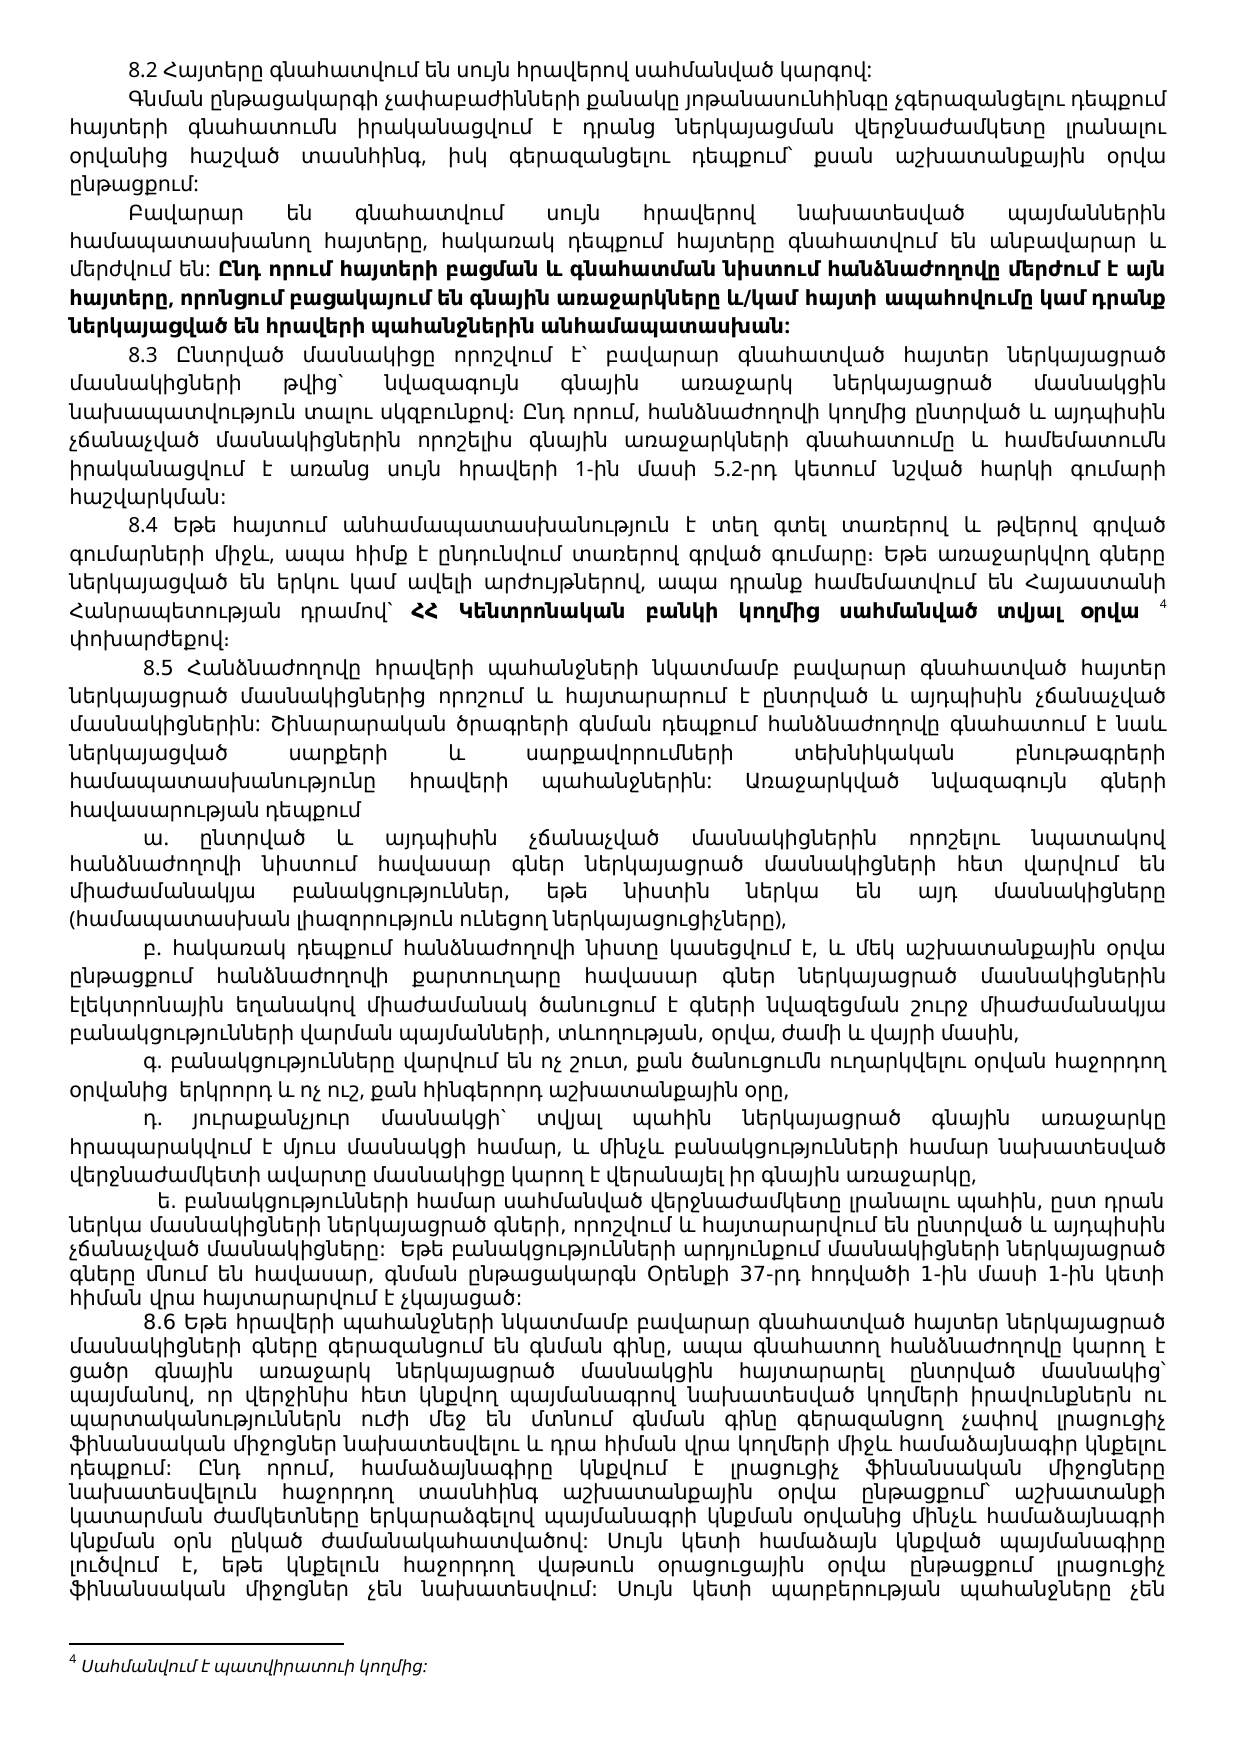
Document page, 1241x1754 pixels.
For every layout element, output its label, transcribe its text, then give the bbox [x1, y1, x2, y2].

text 8.3 Ընտրված մասնակիցը որոշվում է` բավարար գնահատված հայտեր ներկայացրած մասնակիցների թվից` նվազագույն գնային առաջարկ ներկայացրած մասնակցին նախապատվություն տալու սկզբունքով։ Ընդ որում, հանձնաժողովի կողմից ընտրված և այդպիսին չճանաչված մասնակիցներին որոշելիս գնային առաջարկների գնահատումը և համեմատումն իրականացվում է առանց սույն հրավերի 1-ին մասի 5.2-րդ կետում նշված հարկի գումարի հաշվարկման: [69, 340, 1166, 511]
text ե. բանակցությունների համար սահմանված վերջնաժամկետը լրանալու պահին, ըստ դրան ներկա մասնակիցների ներկայացրած գների, որոշվում և հայտարարվում են ընտրված և այդպիսին չճանաչված մասնակիցները: Եթե բանակցությունների արդյունքում մասնակիցների ներկայացրած գները մնում են հավասար, գնման ընթացակարգն Օրենքի 37-րդ հոդվածի 1-ին մասի 1-ին կետի հիման վրա հայտարարվում է չկայացած: [69, 1189, 1166, 1310]
text բ. հակառակ դեպքում հանձնաժողովի նիստը կասեցվում է, և մեկ աշխատանքային օրվա ընթացքում հանձնաժողովի քարտուղարը հավասար գներ ներկայացրած մասնակիցներին էլեկտրոնային եղանակով միաժամանակ ծանուցում է գների նվազեցման շուրջ միաժամանակյա բանակցությունների վարման պայմանների, տևողության, օրվա, ժամի և վայրի մասին, [69, 933, 1166, 1047]
text Գնման ընթացակարգի չափաբաժինների քանակը յոթանասունհինգը չգերազանցելու դեպքում հայտերի գնահատումն իրականացվում է դրանց ներկայացման վերջնաժամկետը լրանալու օրվանից հաշված տասնհինգ, իսկ գերազանցելու դեպքում՝ քսան աշխատանքային օրվա ընթացքում: [69, 84, 1166, 198]
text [69, 1310, 1166, 1601]
text 8.2 Հայտերը գնահատվում են սույն հրավերով սահմանված կարգով: [69, 56, 1166, 84]
text 8.4 Եթե հայտում անհամապատասխանություն է տեղ գտել տառերով և թվերով գրված գումարների միջև, ապա հիմք է ընդունվում տառերով գրված գումարը։ Եթե առաջարկվող գները ներկայացված են երկու կամ ավելի արժույթներով, ապա դրանք համեմատվում են Հայաստանի Հանրապետության դրամով` ՀՀ Կենտրոնական բանկի կողմից սահմանված տվյալ օրվա փոխարժեքով։ [69, 511, 1166, 653]
text ա. ընտրված և այդպիսին չճանաչված մասնակիցներին որոշելու նպատակով հանձնաժողովի նիստում հավասար գներ ներկայացրած մասնակիցների հետ վարվում են միաժամանակյա բանակցություններ, եթե նիստին ներկա են այդ մասնակիցները (համապատասխան լիազորություն ունեցող ներկայացուցիչները), [69, 823, 1166, 933]
text դ. յուրաքանչյուր մասնակցի` տվյալ պահին ներկայացրած գնային առաջարկը հրապարակվում է մյուս մասնակցի համար, և մինչև բանակցությունների համար նախատեսված վերջնաժամկետի ավարտը մասնակիցը կարող է վերանայել իր գնային առաջարկը, [69, 1103, 1166, 1189]
text Բավարար են գնահատվում սույն հրավերով նախատեսված պայմաններին համապատասխանող հայտերը, հակառակ դեպքում հայտերը գնահատվում են անբավարար և մերժվում են: Ընդ որում հայտերի բացման և գնահատման նիստում հանձնաժողովը մերժում է այն հայտերը, որոնցում բացակայում են գնային առաջարկները և/կամ հայտի ապահովումը կամ դրանք ներկայացված են հրավերի պահանջներին անհամապատասխան: [69, 198, 1166, 340]
text 8.5 Հանձնաժողովը հրավերի պահանջների նկատմամբ բավարար գնահատված հայտեր ներկայացրած մասնակիցներից որոշում և հայտարարում է ընտրված և այդպիսին չճանաչված մասնակիցներին: Շինարարական ծրագրերի գնման դեպքում հանձնաժողովը գնահատում է նաև ներկայացված սարքերի և սարքավորումների տեխնիկական բնութագրերի համապատասխանությունը հրավերի պահանջներին: Առաջարկված նվազագույն գների հավասարության դեպքում [69, 653, 1166, 823]
text գ. բանակցությունները վարվում են ոչ շուտ, քան ծանուցումն ուղարկվելու օրվան հաջորդող օրվանից երկրորդ և ոչ ուշ, քան հինգերորդ աշխատանքային օրը, [69, 1047, 1166, 1103]
